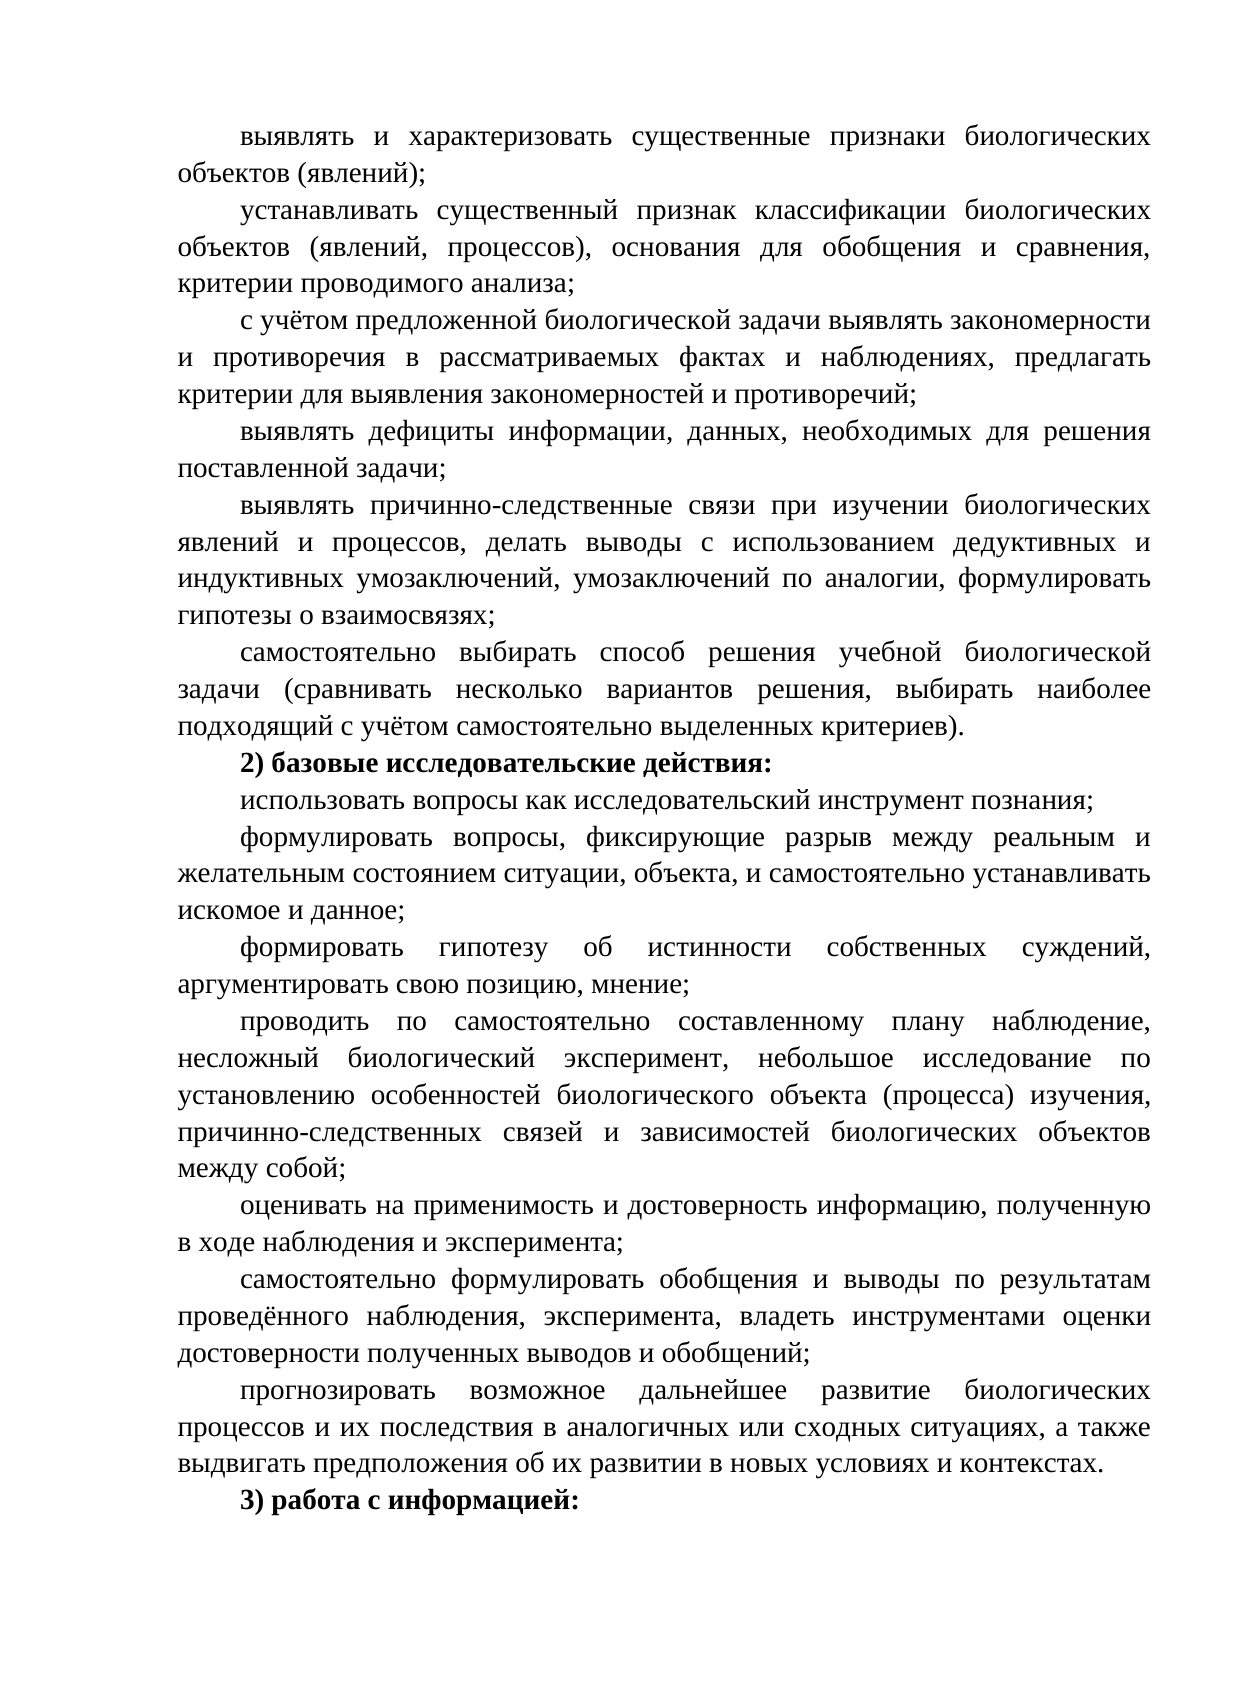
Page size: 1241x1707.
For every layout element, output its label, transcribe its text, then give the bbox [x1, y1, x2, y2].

text формулировать вопросы, фиксирующие разрыв между реальным и желательным состоянием ситуации, объекта, и самостоятельно устанавливать искомое и данное; [177, 819, 1152, 926]
text выявлять и характеризовать существенные признаки биологических объектов (явлений); [177, 118, 1152, 188]
text выявлять причинно-следственные связи при изучении биологических явлений и процессов, делать выводы с использованием дедуктивных и индуктивных умозаключений, умозаключений по аналогии, формулировать гипотезы о взаимосвязях; [177, 487, 1152, 631]
text самостоятельно формулировать обобщения и выводы по результатам проведённого наблюдения, эксперимента, владеть инструментами оценки достоверности полученных выводов и обобщений; [177, 1261, 1152, 1368]
text формировать гипотезу об истинности собственных суждений, аргументировать свою позицию, мнение; [177, 929, 1152, 1000]
text проводить по самостоятельно составленному плану наблюдение, несложный биологический эксперимент, небольшое исследование по установлению особенностей биологического объекта (процесса) изучения, причинно-следственных связей и зависимостей биологических объектов между собой; [177, 1003, 1152, 1184]
text 3) работа с информацией: [177, 1482, 1152, 1516]
text самостоятельно выбирать способ решения учебной биологической задачи (сравнивать несколько вариантов решения, выбирать наиболее подходящий с учётом самостоятельно выделенных критериев). [177, 634, 1152, 742]
text с учётом предложенной биологической задачи выявлять закономерности и противоречия в рассматриваемых фактах и наблюдениях, предлагать критерии для выявления закономерностей и противоречий; [177, 302, 1152, 410]
text выявлять дефициты информации, данных, необходимых для решения поставленной задачи; [177, 413, 1152, 483]
text устанавливать существенный признак классификации биологических объектов (явлений, процессов), основания для обобщения и сравнения, критерии проводимого анализа; [177, 192, 1152, 299]
text использовать вопросы как исследовательский инструмент познания; [177, 782, 1152, 815]
text 2) базовые исследовательские действия: [177, 745, 1152, 778]
text оценивать на применимость и достоверность информацию, полученную в ходе наблюдения и эксперимента; [177, 1187, 1152, 1258]
text прогнозировать возможное дальнейшее развитие биологических процессов и их последствия в аналогичных или сходных ситуациях, а также выдвигать предположения об их развитии в новых условиях и контекстах. [177, 1372, 1152, 1479]
